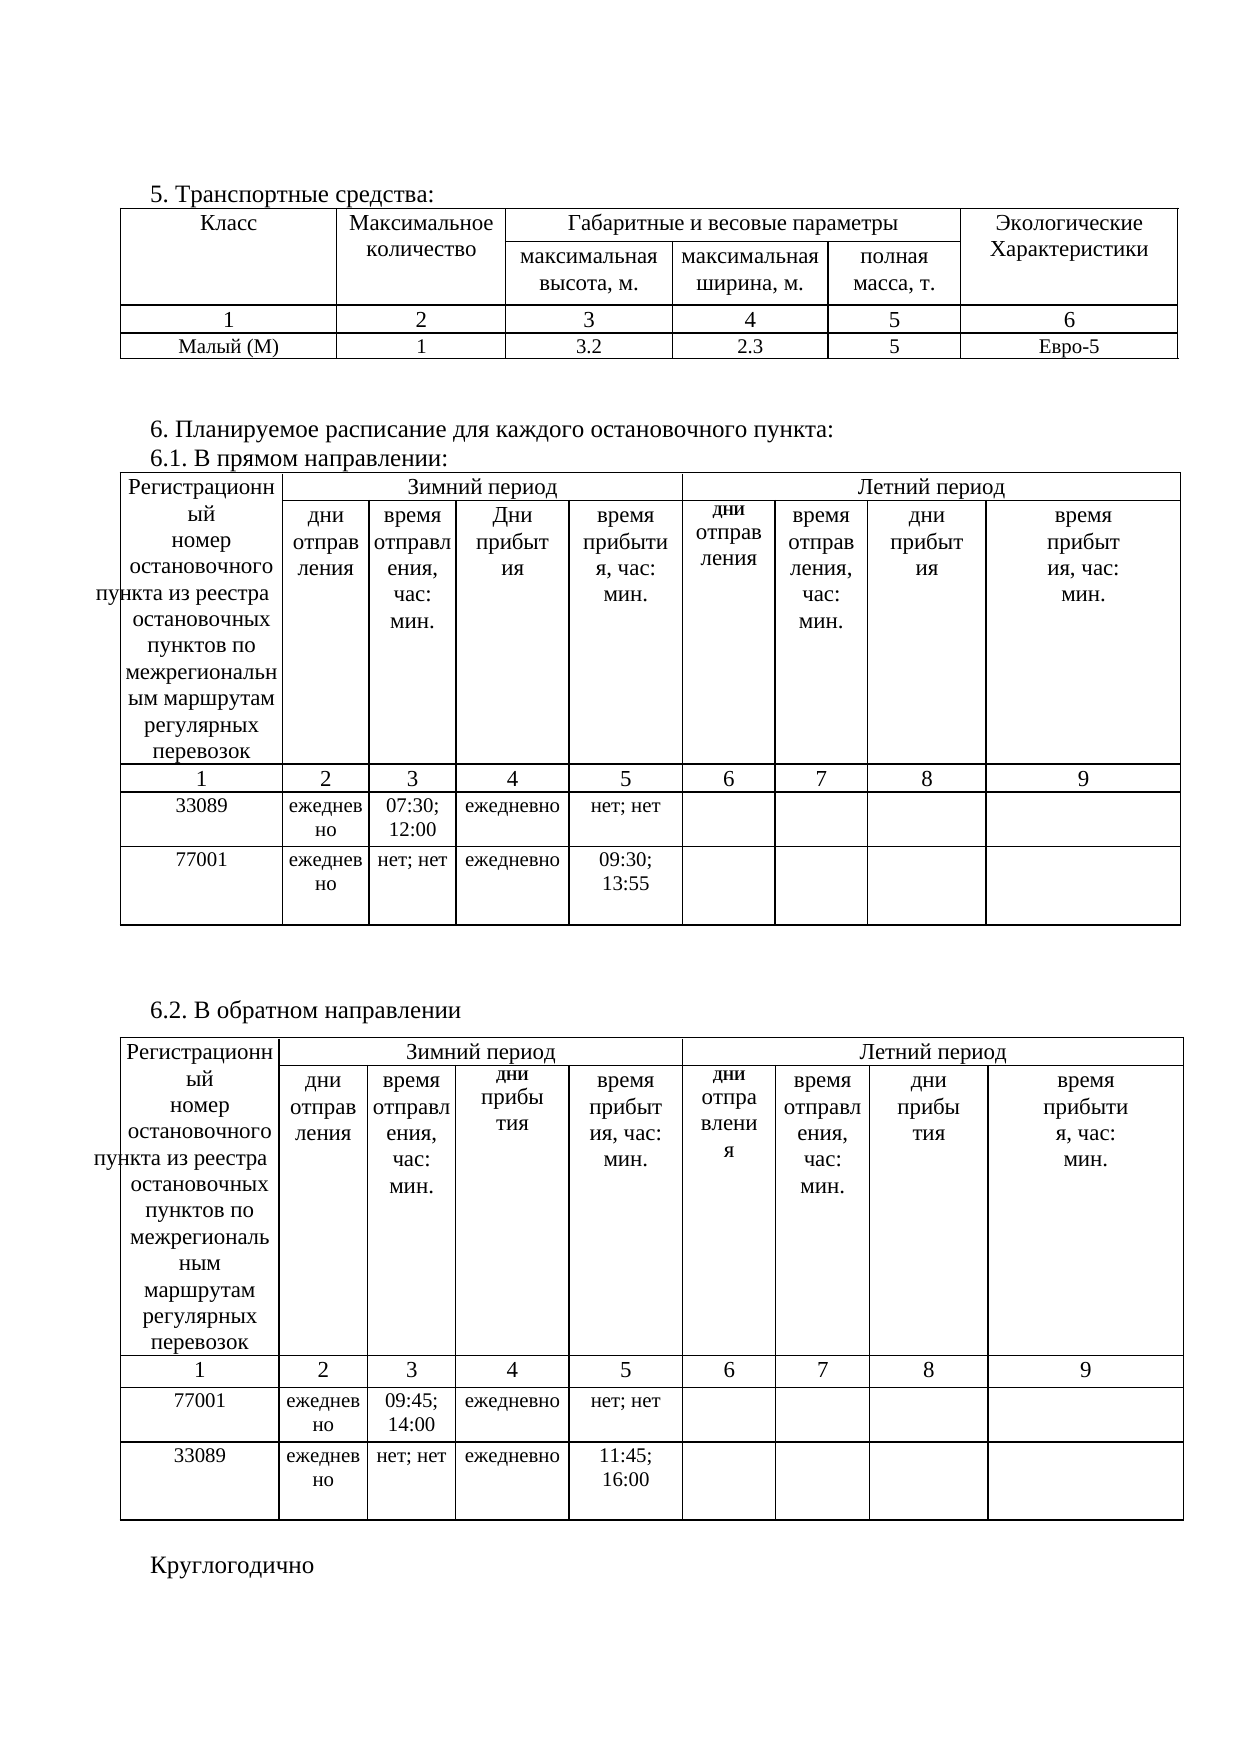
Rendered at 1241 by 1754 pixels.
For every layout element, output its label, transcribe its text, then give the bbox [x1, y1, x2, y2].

table_cell полная масса, т. [829, 242, 960, 304]
table_header Класс [121, 209, 336, 304]
table_cell [683, 847, 774, 924]
table_cell [987, 793, 1180, 846]
table_cell 77001 [121, 1388, 278, 1441]
table_cell ежедневно [456, 1388, 568, 1441]
table_cell 1 [121, 765, 282, 791]
table_cell [683, 1443, 775, 1519]
table_cell 3 [370, 765, 455, 791]
text 6.1. В прямом направлении: [150, 443, 1090, 472]
table_cell 2.3 [673, 334, 827, 358]
table_cell время прибыти я, час: мин. [570, 501, 682, 763]
table_cell [776, 1388, 869, 1441]
table_cell ежедневно [457, 793, 568, 846]
table_cell 6 [683, 1356, 775, 1387]
table_cell 1 [121, 1356, 278, 1387]
table_cell 2 [280, 1356, 367, 1387]
table_cell 4 [457, 765, 568, 791]
table_cell 9 [989, 1356, 1183, 1387]
table_cell 09:45; 14:00 [368, 1388, 455, 1441]
table_cell нет; нет [570, 1388, 682, 1441]
table_cell ежедневно [280, 1388, 367, 1441]
table_cell 6 [683, 765, 774, 791]
table_cell время отправл ения, час: мин. [370, 501, 455, 763]
text Круглогодично [150, 1550, 1090, 1578]
table_cell [989, 1443, 1183, 1519]
table_cell нет; нет [370, 847, 455, 924]
table_cell время отправл ения, час: мин. [776, 1066, 869, 1355]
table_cell [870, 1388, 987, 1441]
table_cell 5 [570, 765, 682, 791]
table_cell ежедневно [283, 793, 368, 846]
table_header Регистрационный номер остановочного пункта из реестра остановочных пунктов по межрегиональным маршрутам регулярных перевозок [121, 473, 282, 763]
table_cell 09:30; 13:55 [570, 847, 682, 924]
table_cell 1 [337, 334, 505, 358]
table_cell время прибыти я, час: мин. [989, 1066, 1183, 1355]
table_cell 2 [337, 306, 505, 332]
text 5. Транспортные средства: [150, 179, 1090, 207]
text 6.2. В обратном направлении [150, 996, 1090, 1024]
table_cell 33089 [121, 793, 282, 846]
table_cell ежедневно [457, 847, 568, 924]
table_cell дни прибыт ия [868, 501, 985, 763]
table_cell [868, 847, 985, 924]
table_cell 9 [987, 765, 1180, 791]
table_cell 8 [870, 1356, 987, 1387]
table_header Габаритные и весовые параметры [506, 209, 960, 241]
table_cell [870, 1443, 987, 1519]
table_header Регистрационный номер остановочного пункта из реестра остановочных пунктов по межрегиональным маршрутам регулярных перевозок [121, 1038, 279, 1355]
table_cell [776, 793, 867, 846]
table_cell 6 [961, 306, 1177, 332]
table_cell 4 [673, 306, 827, 332]
table_cell 33089 [121, 1443, 278, 1519]
table_cell ежедневно [456, 1443, 568, 1519]
table_cell нет; нет [570, 793, 682, 846]
table_cell максимальная ширина, м. [673, 242, 827, 304]
table_cell ДНИ отправ ления [683, 501, 774, 763]
table_cell 1 [121, 306, 336, 332]
table_cell ежедневно [280, 1443, 367, 1519]
table_cell дни отправ ления [280, 1066, 367, 1355]
table_cell 77001 [121, 847, 282, 924]
table_cell Малый (М) [121, 334, 336, 358]
table_cell дни отправ ления [283, 501, 368, 763]
table_cell [776, 847, 867, 924]
table_cell Евро-5 [961, 334, 1177, 358]
table_cell 3 [506, 306, 672, 332]
table_cell дни прибы тия [870, 1066, 987, 1355]
table_cell [868, 793, 985, 846]
table_cell ДНИ отпра влени я [683, 1066, 775, 1355]
table_cell нет; нет [368, 1443, 455, 1519]
table_cell 8 [868, 765, 985, 791]
table_cell Дни прибыт ия [457, 501, 568, 763]
table_cell ежедневно [283, 847, 368, 924]
table_cell 2 [283, 765, 368, 791]
table_cell ДНИ прибы тия [456, 1066, 568, 1355]
table_header Зимний период [280, 1038, 682, 1065]
table_cell 4 [456, 1356, 568, 1387]
table_cell время прибыт ия, час: мин. [570, 1066, 682, 1355]
table_cell [989, 1388, 1183, 1441]
table_cell 7 [776, 1356, 869, 1387]
table_header Максимальное количество [337, 209, 505, 304]
table_cell 5 [570, 1356, 682, 1387]
table_cell 3.2 [506, 334, 672, 358]
table_cell время отправ ления, час: мин. [776, 501, 867, 763]
table_cell 7 [776, 765, 867, 791]
table_header Экологические Характеристики [961, 209, 1177, 304]
table_cell время отправл ения, час: мин. [368, 1066, 455, 1355]
table_cell [683, 793, 774, 846]
table_cell 11:45; 16:00 [570, 1443, 682, 1519]
table_cell 5 [829, 334, 960, 358]
table_cell время прибыт ия, час: мин. [987, 501, 1180, 763]
table_cell 5 [829, 306, 960, 332]
text 6. Планируемое расписание для каждого остановочного пункта: [150, 414, 1090, 443]
table_cell 07:30; 12:00 [370, 793, 455, 846]
table_cell [683, 1388, 775, 1441]
table_cell [987, 847, 1180, 924]
table_cell максимальная высота, м. [506, 242, 672, 304]
table_header Летний период [683, 473, 1180, 500]
table_cell [776, 1443, 869, 1519]
table_header Зимний период [283, 473, 682, 500]
table_header Летний период [683, 1038, 1183, 1065]
table_cell 3 [368, 1356, 455, 1387]
